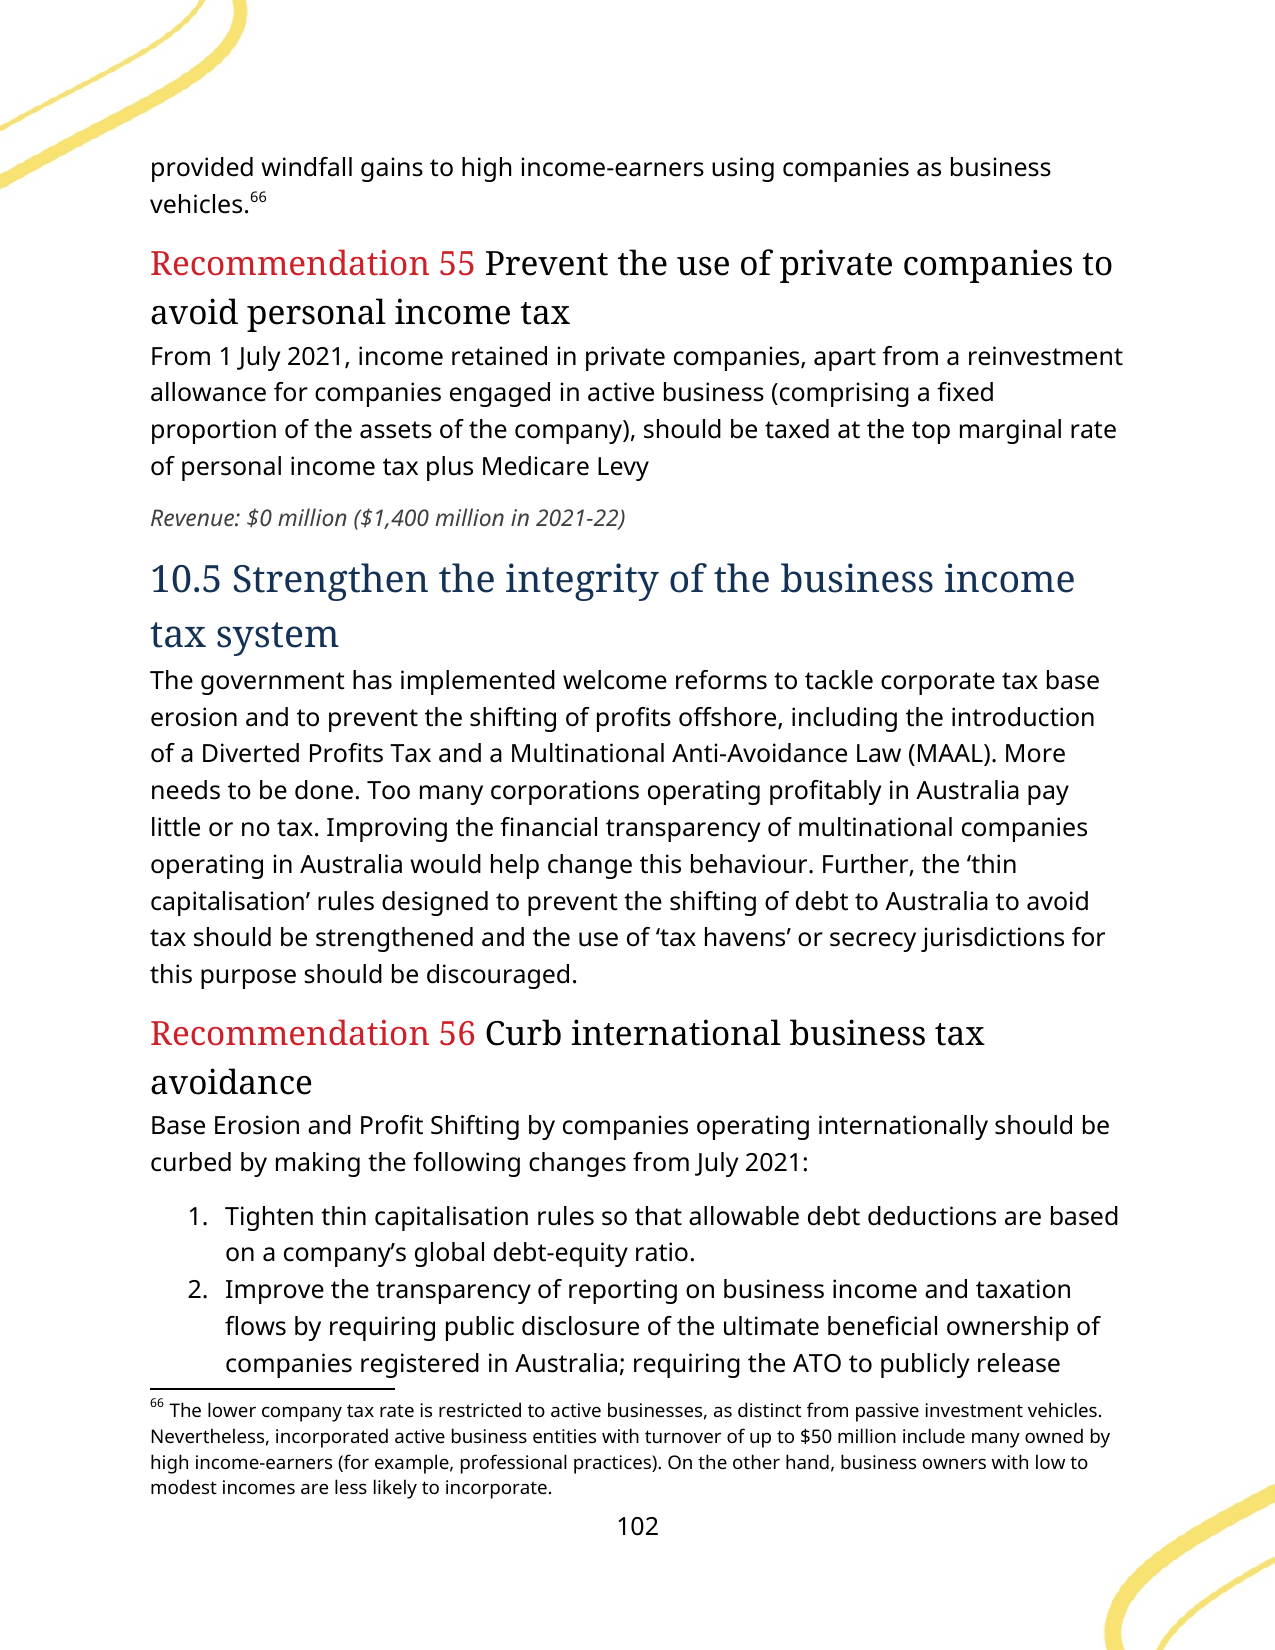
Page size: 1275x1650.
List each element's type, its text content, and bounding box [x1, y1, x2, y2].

text Base Erosion and Profit Shifting by companies operating internationally should be curbed by making the following changes from July 2021: [150, 1108, 1125, 1179]
picture [0, 0, 1275, 1650]
text Revenue: $0 million ($1,400 million in 2021-22) [150, 502, 1125, 533]
list Tighten thin capitalisation rules so that allowable debt deductions are based on a company’s global debt-equity ratio. [187, 1198, 1125, 1269]
subtitle Recommendation 55 Prevent the use of private companies to avoid personal income tax [150, 240, 1125, 334]
text The government has implemented welcome reforms to tackle corporate tax base erosion and to prevent the shifting of profits offshore, including the introduction of a Diverted Profits Tax and a Multinational Anti-Avoidance Law (MAAL). More needs to be done. Too many corporations operating profitably in Australia pay little or no tax. Improving the financial transparency of multinational companies operating in Australia would help change this behaviour. Further, the ‘thin capitalisation’ rules designed to prevent the shifting of debt to Australia to avoid tax should be strengthened and the use of ‘tax havens’ or secrecy jurisdictions for this purpose should be discouraged. [150, 662, 1125, 991]
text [150, 150, 1125, 221]
subtitle 10.5 Strengthen the integrity of the business income tax system [150, 552, 1125, 658]
subtitle Recommendation 56 Curb international business tax avoidance [150, 1010, 1125, 1104]
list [187, 1272, 1125, 1379]
text From 1 July 2021, income retained in private companies, apart from a reinvestment allowance for companies engaged in active business (comprising a fixed proportion of the assets of the company), should be taxed at the top marginal rate of personal income tax plus Medicare Levy [150, 338, 1125, 482]
